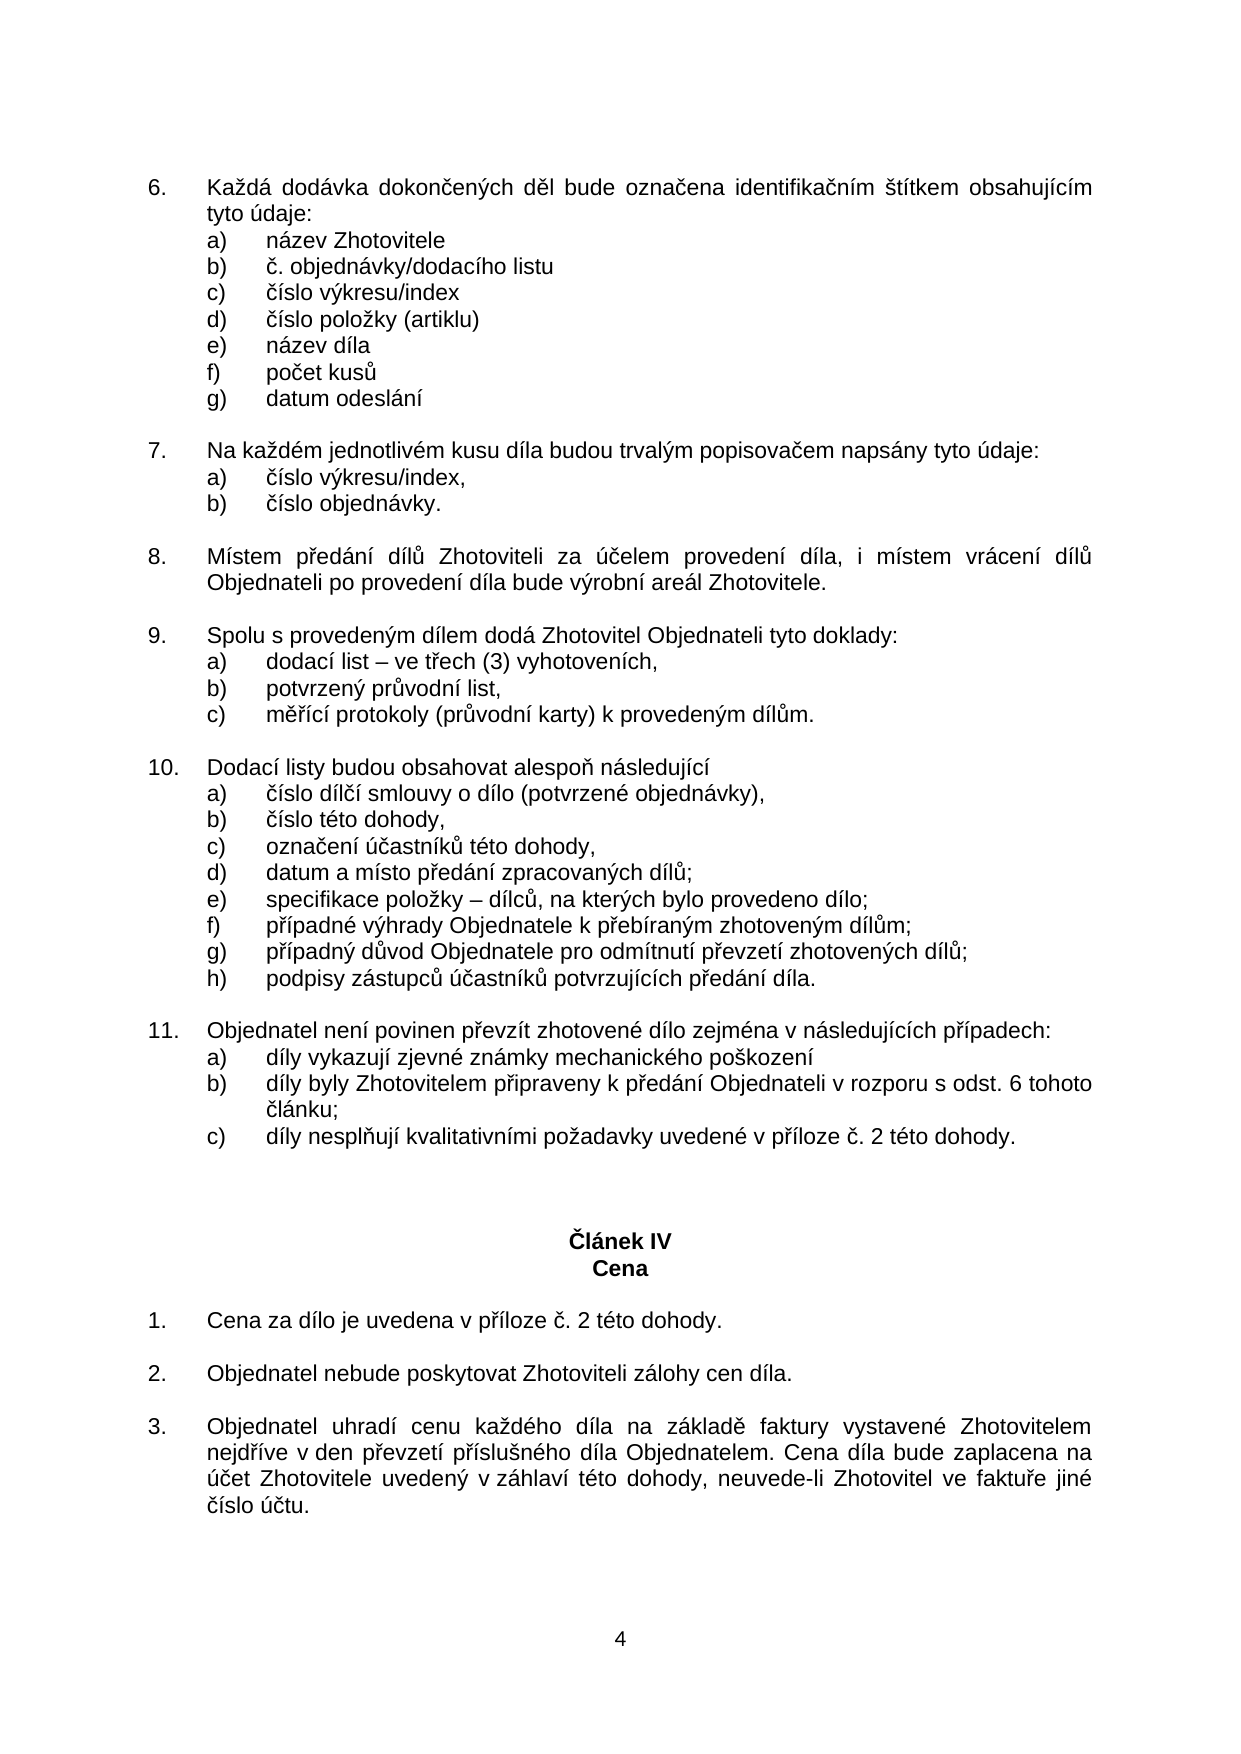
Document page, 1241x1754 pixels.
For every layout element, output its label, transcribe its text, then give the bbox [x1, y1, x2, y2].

list Objednatel nebude poskytovat Zhotoviteli zálohy cen díla. [148, 1360, 1093, 1386]
text Cena [148, 1254, 1093, 1281]
list č. objednávky/dodacího listu [207, 253, 1093, 279]
list Objednatel uhradí cenu každého díla na základě faktury vystavené Zhotovitelem nejdříve v den převzetí příslušného díla Objednatelem. Cena díla bude zaplacena na účet Zhotovitele uvedený v záhlaví této dohody, neuvede-li Zhotovitel ve faktuře jiné číslo účtu. [148, 1413, 1093, 1518]
list číslo položky (artiklu) [207, 306, 1093, 332]
list číslo dílčí smlouvy o dílo (potvrzené objednávky), [207, 780, 1093, 806]
list díly nesplňují kvalitativními požadavky uvedené v příloze č. 2 této dohody. [207, 1123, 1093, 1149]
list datum a místo předání zpracovaných dílů; [207, 859, 1093, 886]
list Objednatel není povinen převzít zhotovené dílo zejména v následujících případech: [148, 1017, 1093, 1044]
list Cena za dílo je uvedena v příloze č. 2 této dohody. [148, 1307, 1093, 1333]
list díly byly Zhotovitelem připraveny k předání Objednateli v rozporu s odst. 6 tohoto článku; [207, 1070, 1093, 1123]
list číslo výkresu/index, [207, 464, 1093, 490]
list specifikace položky – dílců, na kterých bylo provedeno dílo; [207, 886, 1093, 912]
list číslo této dohody, [207, 806, 1093, 833]
list datum odeslání [207, 385, 1093, 411]
list případné výhrady Objednatele k přebíraným zhotoveným dílům; [207, 912, 1093, 938]
list počet kusů [207, 358, 1093, 385]
list případný důvod Objednatele pro odmítnutí převzetí zhotovených dílů; [207, 938, 1093, 964]
list podpisy zástupců účastníků potvrzujících předání díla. [207, 964, 1093, 991]
list potvrzený průvodní list, [207, 675, 1093, 701]
list název díla [207, 332, 1093, 358]
list dodací list – ve třech (3) vyhotoveních, [207, 648, 1093, 675]
text Článek IV [148, 1228, 1093, 1254]
list Dodací listy budou obsahovat alespoň následující [148, 754, 1093, 780]
list číslo objednávky. [207, 490, 1093, 517]
list díly vykazují zjevné známky mechanického poškození [207, 1044, 1093, 1070]
list Každá dodávka dokončených děl bude označena identifikačním štítkem obsahujícím tyto údaje: [148, 174, 1093, 227]
list měřící protokoly (průvodní karty) k provedeným dílům. [207, 701, 1093, 727]
list název Zhotovitele [207, 227, 1093, 253]
list číslo výkresu/index [207, 279, 1093, 306]
list Místem předání dílů Zhotoviteli za účelem provedení díla, i místem vrácení dílů Objednateli po provedení díla bude výrobní areál Zhotovitele. [148, 543, 1093, 596]
list označení účastníků této dohody, [207, 833, 1093, 859]
list Spolu s provedeným dílem dodá Zhotovitel Objednateli tyto doklady: [148, 622, 1093, 648]
list Na každém jednotlivém kusu díla budou trvalým popisovačem napsány tyto údaje: [148, 437, 1093, 464]
